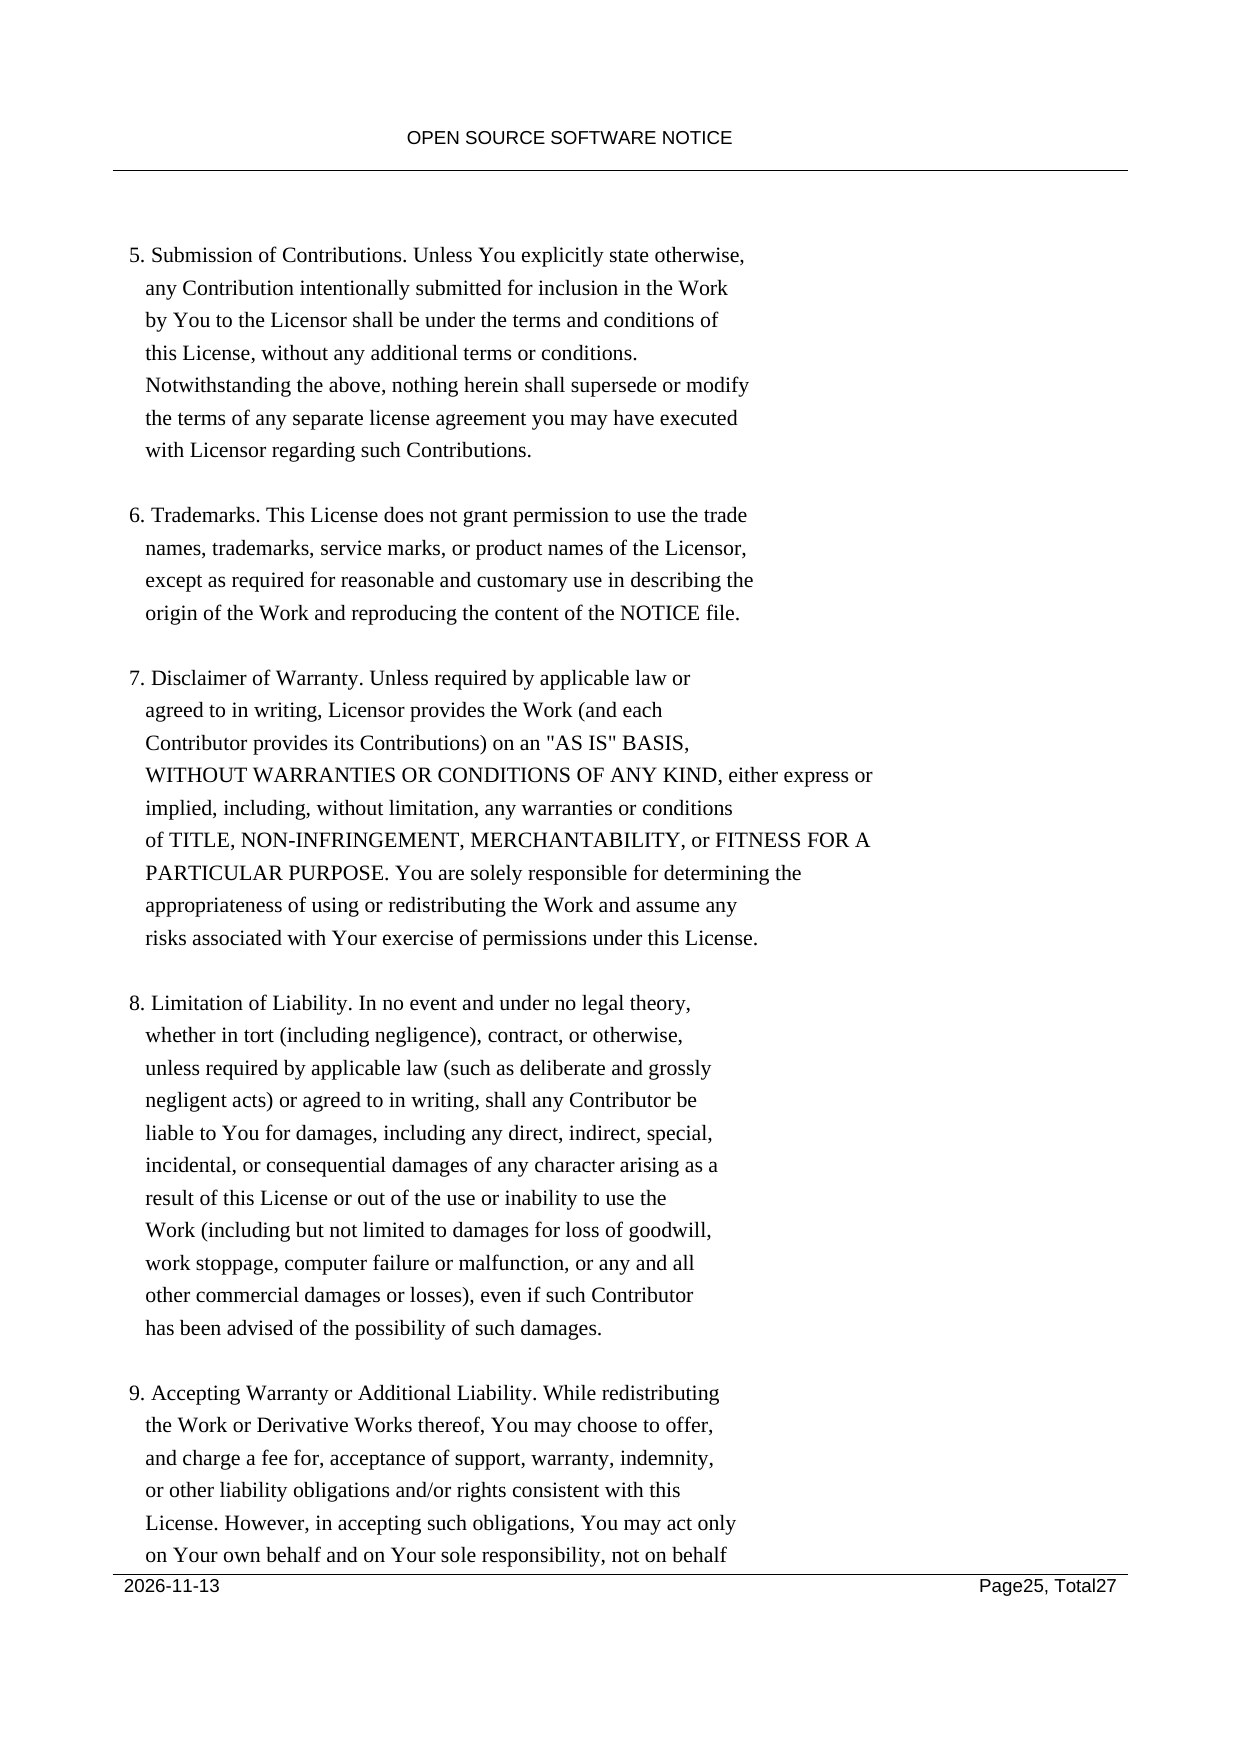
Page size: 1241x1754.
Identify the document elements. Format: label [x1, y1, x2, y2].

text [112, 206, 1128, 1571]
